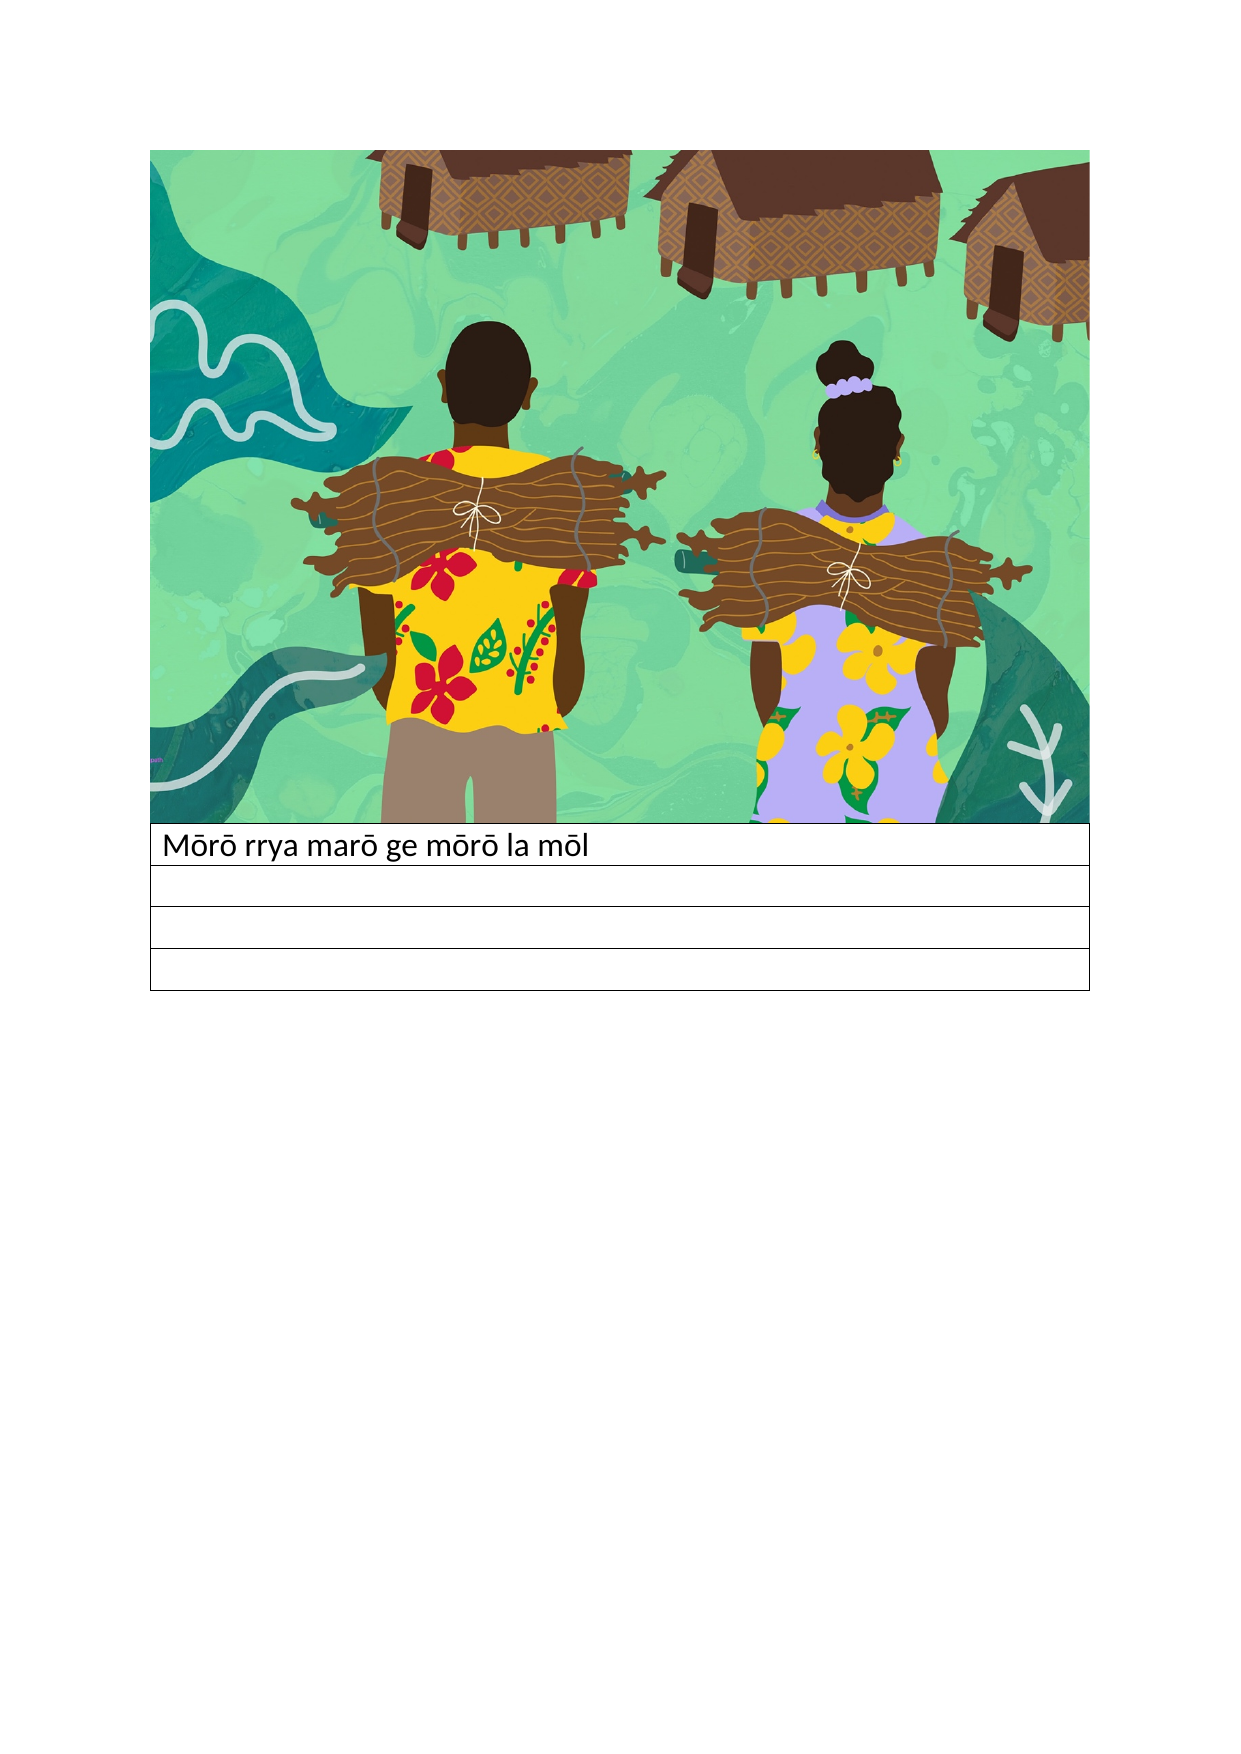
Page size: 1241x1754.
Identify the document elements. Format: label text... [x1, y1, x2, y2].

table_cell [151, 949, 1089, 990]
table_cell [151, 907, 1089, 948]
picture [150, 150, 1090, 823]
table_header Mōrō rrya marō ge mōrō la mōl [151, 824, 1089, 864]
table_cell [151, 866, 1089, 906]
